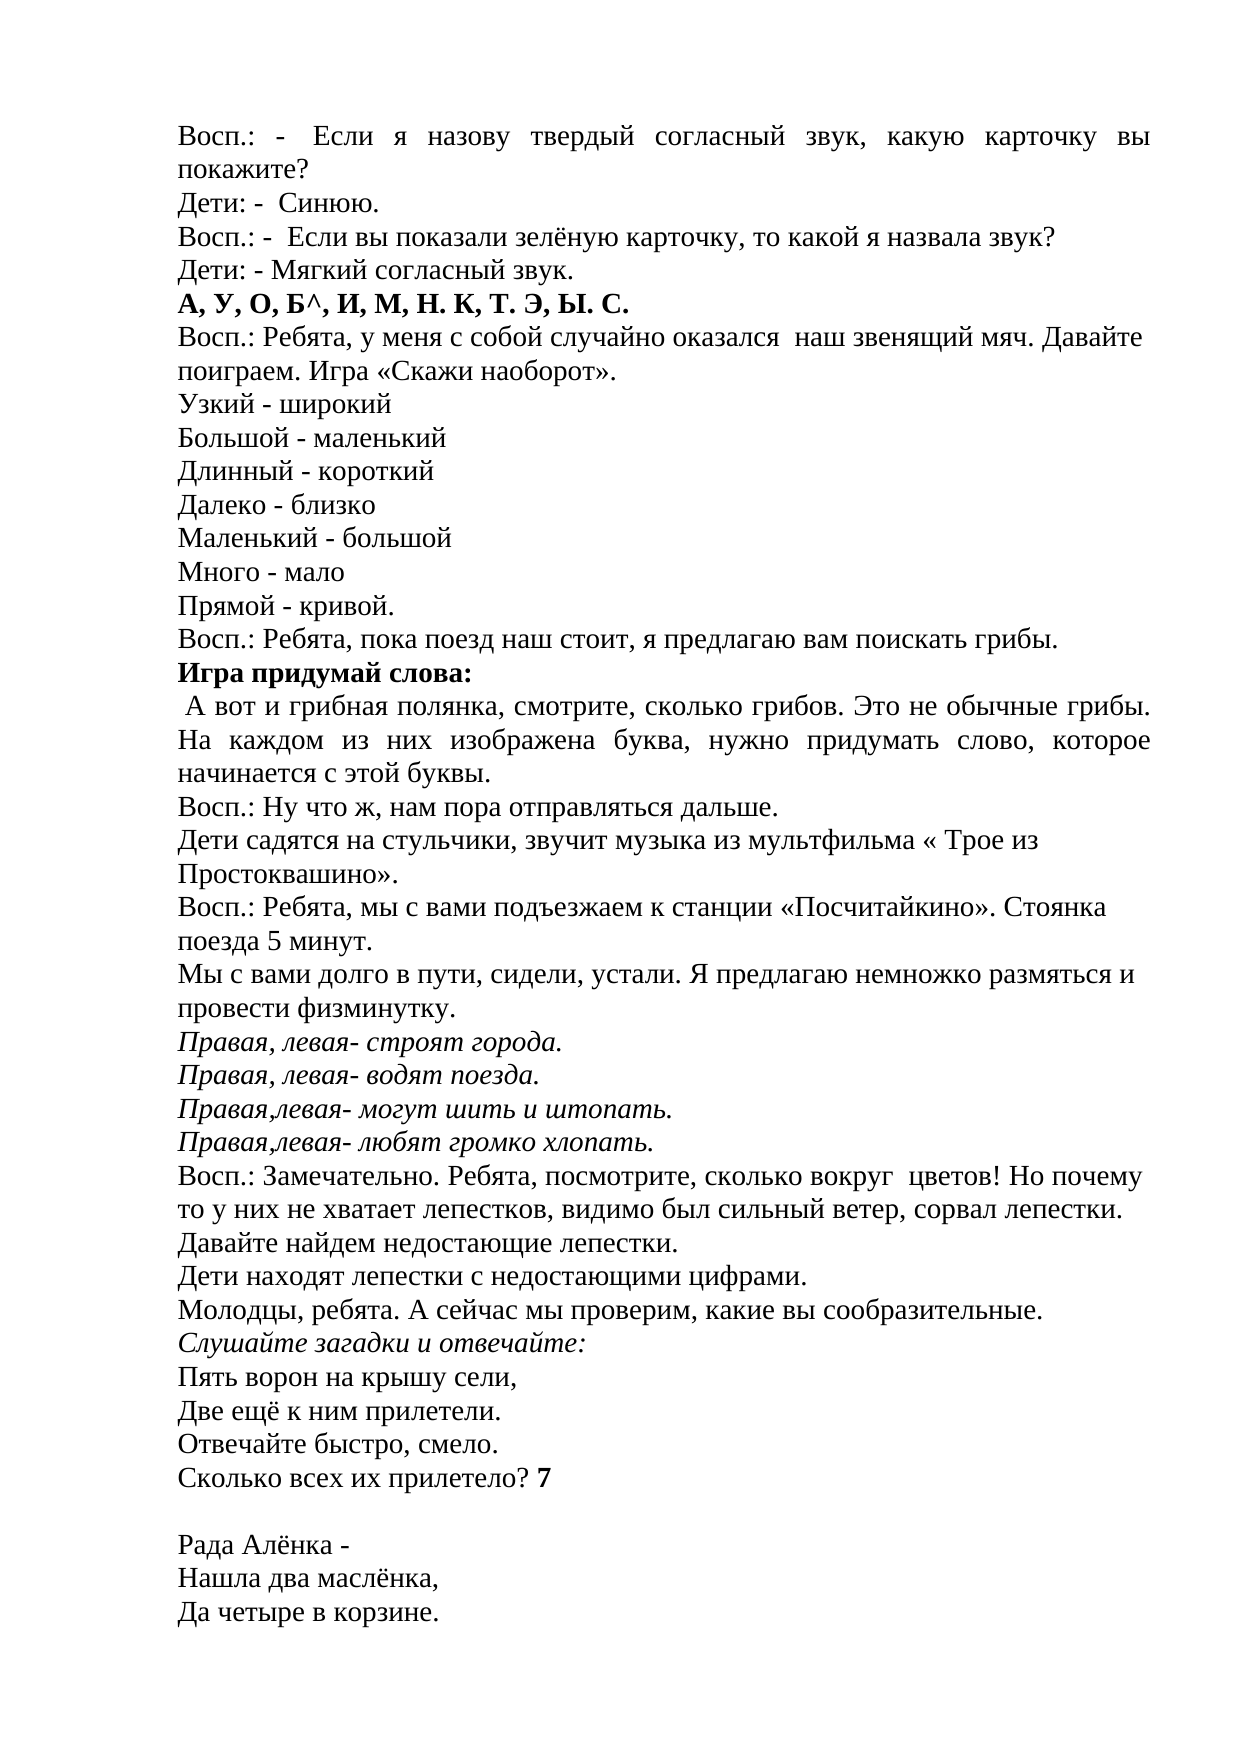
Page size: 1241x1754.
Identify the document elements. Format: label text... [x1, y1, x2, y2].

text Восп.: Ребята, у меня с собой случайно оказался наш звенящий мяч. Давайте поиграем. Игра «Скажи наоборот». [177, 319, 1152, 386]
text Пять ворон на крышу сели, Две ещё к ним прилетели. Отвечайте быстро, смело. Сколько всех их прилетело? 7 [177, 1359, 1152, 1493]
text Восп.: Ребята, мы с вами подъезжаем к станции «Посчитайкино». Стоянка поезда 5 минут. [177, 889, 1152, 957]
text Восп.: - Если вы показали зелёную карточку, то какой я назвала звук? [177, 219, 1152, 252]
text Дети садятся на стульчики, звучит музыка из мультфильма « Трое из Простоквашино». [177, 822, 1152, 889]
text Дети: - Синюю. [177, 185, 1152, 219]
text Дети находят лепестки с недостающими цифрами. [177, 1258, 1152, 1292]
text Узкий - широкий [177, 386, 1152, 420]
text Восп.: Замечательно. Ребята, посмотрите, сколько вокруг цветов! Но почему то у них не хватает лепестков, видимо был сильный ветер, сорвал лепестки. Давайте найдем недостающие лепестки. [177, 1158, 1152, 1258]
text Правая, левая- водят поезда. [177, 1057, 1152, 1091]
text Большой - маленький [177, 420, 1152, 453]
text Правая, левая- строят города. [177, 1024, 1152, 1057]
text Много - мало [177, 554, 1152, 588]
text Длинный - короткий [177, 453, 1152, 487]
text Восп.: Ну что ж, нам пора отправляться дальше. [177, 789, 1152, 822]
text Восп.: Ребята, пока поезд наш стоит, я предлагаю вам поискать грибы. [177, 621, 1152, 655]
text Да четыре в корзине. [177, 1594, 1152, 1627]
text Дети: - Мягкий согласный звук. [177, 252, 1152, 286]
text А, У, О, Б^, И, М, Н. К, Т. Э, Ы. С. [177, 286, 1152, 319]
text Молодцы, ребята. А сейчас мы проверим, какие вы сообразительные. Слушайте загадки и отвечайте: [177, 1292, 1152, 1359]
text Далеко - близко [177, 487, 1152, 521]
text Маленький - большой [177, 521, 1152, 554]
text Мы с вами долго в пути, сидели, устали. Я предлагаю немножко размяться и провести физминутку. [177, 957, 1152, 1024]
text Правая,левая- любят громко хлопать. [177, 1124, 1152, 1158]
text Прямой - кривой. [177, 588, 1152, 621]
text Нашла два маслёнка, [177, 1560, 1152, 1594]
text Восп.: - Если я назову твердый согласный звук, какую карточку вы покажите? [177, 118, 1152, 185]
text А вот и грибная полянка, смотрите, сколько грибов. Это не обычные грибы. На каждом из них изображена буква, нужно придумать слово, которое начинается с этой буквы. [177, 688, 1152, 789]
text Правая,левая- могут шить и штопать. [177, 1091, 1152, 1124]
text Рада Алёнка - [177, 1493, 1152, 1560]
text Игра придумай слова: [177, 655, 1152, 688]
